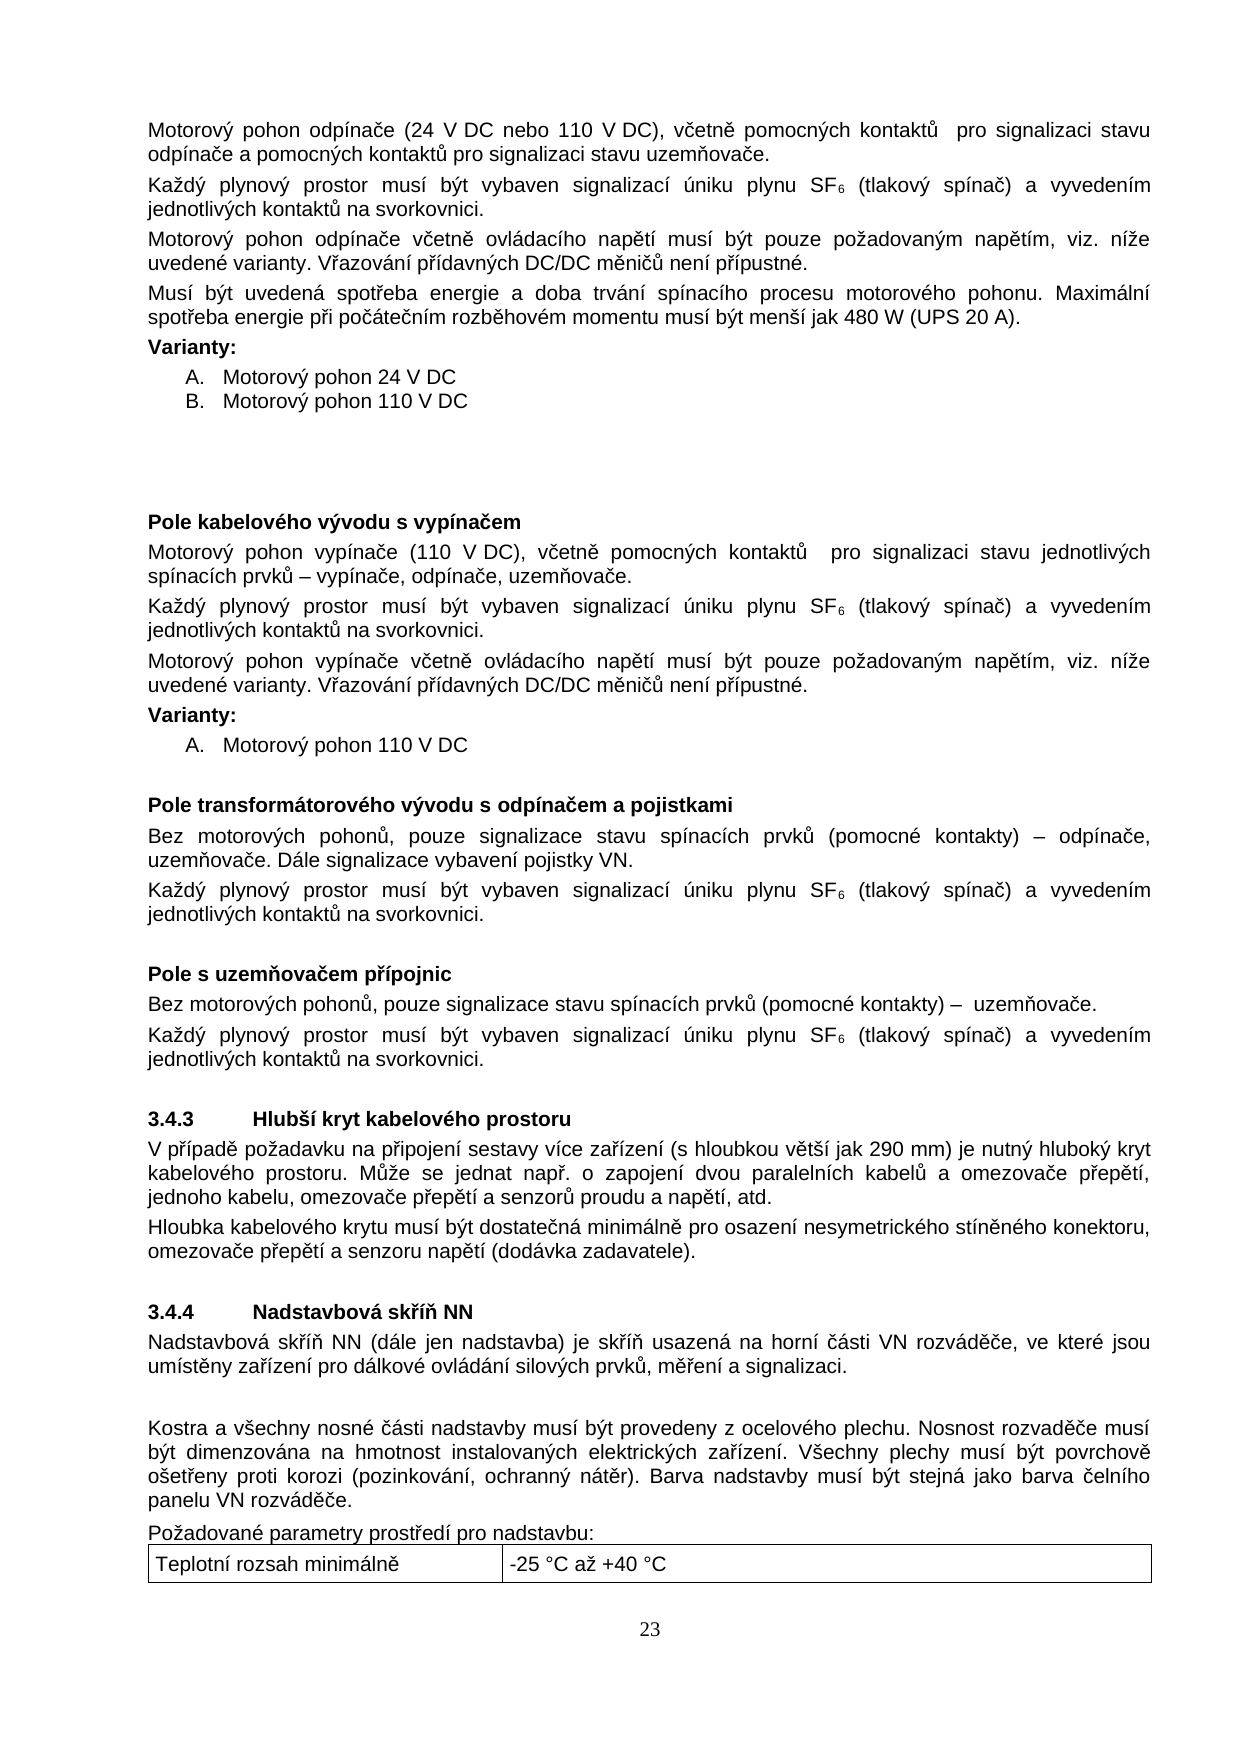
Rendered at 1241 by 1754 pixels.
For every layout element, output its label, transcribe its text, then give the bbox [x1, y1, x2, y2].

text Pole kabelového vývodu s vypínačem [148, 510, 1152, 534]
text Každý plynový prostor musí být vybaven signalizací úniku plynu SF6 (tlakový spínač) a vyvedením jednotlivých kontaktů na svorkovnici. [148, 172, 1152, 220]
text Každý plynový prostor musí být vybaven signalizací úniku plynu SF6 (tlakový spínač) a vyvedením jednotlivých kontaktů na svorkovnici. [148, 878, 1152, 926]
text Motorový pohon vypínače včetně ovládacího napětí musí být pouze požadovaným napětím, viz. níže uvedené varianty. Vřazování přídavných DC/DC měničů není přípustné. [148, 648, 1152, 696]
list Motorový pohon 24 V DC [185, 365, 1152, 389]
list Hlubší kryt kabelového prostoru [148, 1107, 1152, 1131]
text Hloubka kabelového krytu musí být dostatečná minimálně pro osazení nesymetrického stíněného konektoru, omezovače přepětí a senzoru napětí (dodávka zadavatele). [148, 1215, 1152, 1263]
text Motorový pohon odpínače včetně ovládacího napětí musí být pouze požadovaným napětím, viz. níže uvedené varianty. Vřazování přídavných DC/DC měničů není přípustné. [148, 227, 1152, 274]
text V případě požadavku na připojení sestavy více zařízení (s hloubkou větší jak 290 mm) je nutný hluboký kryt kabelového prostoru. Může se jednat např. o zapojení dvou paralelních kabelů a omezovače přepětí, jednoho kabelu, omezovače přepětí a senzorů proudu a napětí, atd. [148, 1137, 1152, 1209]
text Varianty: [148, 703, 1152, 727]
text Bez motorových pohonů, pouze signalizace stavu spínacích prvků (pomocné kontakty) – uzemňovače. [148, 992, 1152, 1016]
text Bez motorových pohonů, pouze signalizace stavu spínacích prvků (pomocné kontakty) – odpínače, uzemňovače. Dále signalizace vybavení pojistky VN. [148, 823, 1152, 871]
list Motorový pohon 110 V DC [185, 733, 1152, 757]
text Požadované parametry prostředí pro nadstavbu: [148, 1520, 1152, 1544]
text Pole s uzemňovačem přípojnic [148, 962, 1152, 986]
text Nadstavbová skříň NN (dále jen nadstavba) je skříň usazená na horní části VN rozváděče, ve které jsou umístěny zařízení pro dálkové ovládání silových prvků, měření a signalizaci. [148, 1330, 1152, 1378]
list Motorový pohon 110 V DC [185, 389, 1152, 413]
table_header Teplotní rozsah minimálně [149, 1545, 502, 1582]
text Každý plynový prostor musí být vybaven signalizací úniku plynu SF6 (tlakový spínač) a vyvedením jednotlivých kontaktů na svorkovnici. [148, 1022, 1152, 1070]
text Motorový pohon vypínače (110 V DC), včetně pomocných kontaktů pro signalizaci stavu jednotlivých spínacích prvků – vypínače, odpínače, uzemňovače. [148, 540, 1152, 588]
text Musí být uvedená spotřeba energie a doba trvání spínacího procesu motorového pohonu. Maximální spotřeba energie při počátečním rozběhovém momentu musí být menší jak 480 W (UPS 20 A). [148, 281, 1152, 329]
table_header -25 °C až +40 °C [503, 1545, 1151, 1582]
text Každý plynový prostor musí být vybaven signalizací úniku plynu SF6 (tlakový spínač) a vyvedením jednotlivých kontaktů na svorkovnici. [148, 594, 1152, 642]
list Nadstavbová skříň NN [148, 1299, 1152, 1323]
text Pole transformátorového vývodu s odpínačem a pojistkami [148, 793, 1152, 817]
text Kostra a všechny nosné části nadstavby musí být provedeny z ocelového plechu. Nosnost rozvaděče musí být dimenzována na hmotnost instalovaných elektrických zařízení. Všechny plechy musí být povrchově ošetřeny proti korozi (pozinkování, ochranný nátěr). Barva nadstavby musí být stejná jako barva čelního panelu VN rozváděče. [148, 1416, 1152, 1512]
text Motorový pohon odpínače (24 V DC nebo 110 V DC), včetně pomocných kontaktů pro signalizaci stavu odpínače a pomocných kontaktů pro signalizaci stavu uzemňovače. [148, 118, 1152, 166]
text Varianty: [148, 335, 1152, 359]
